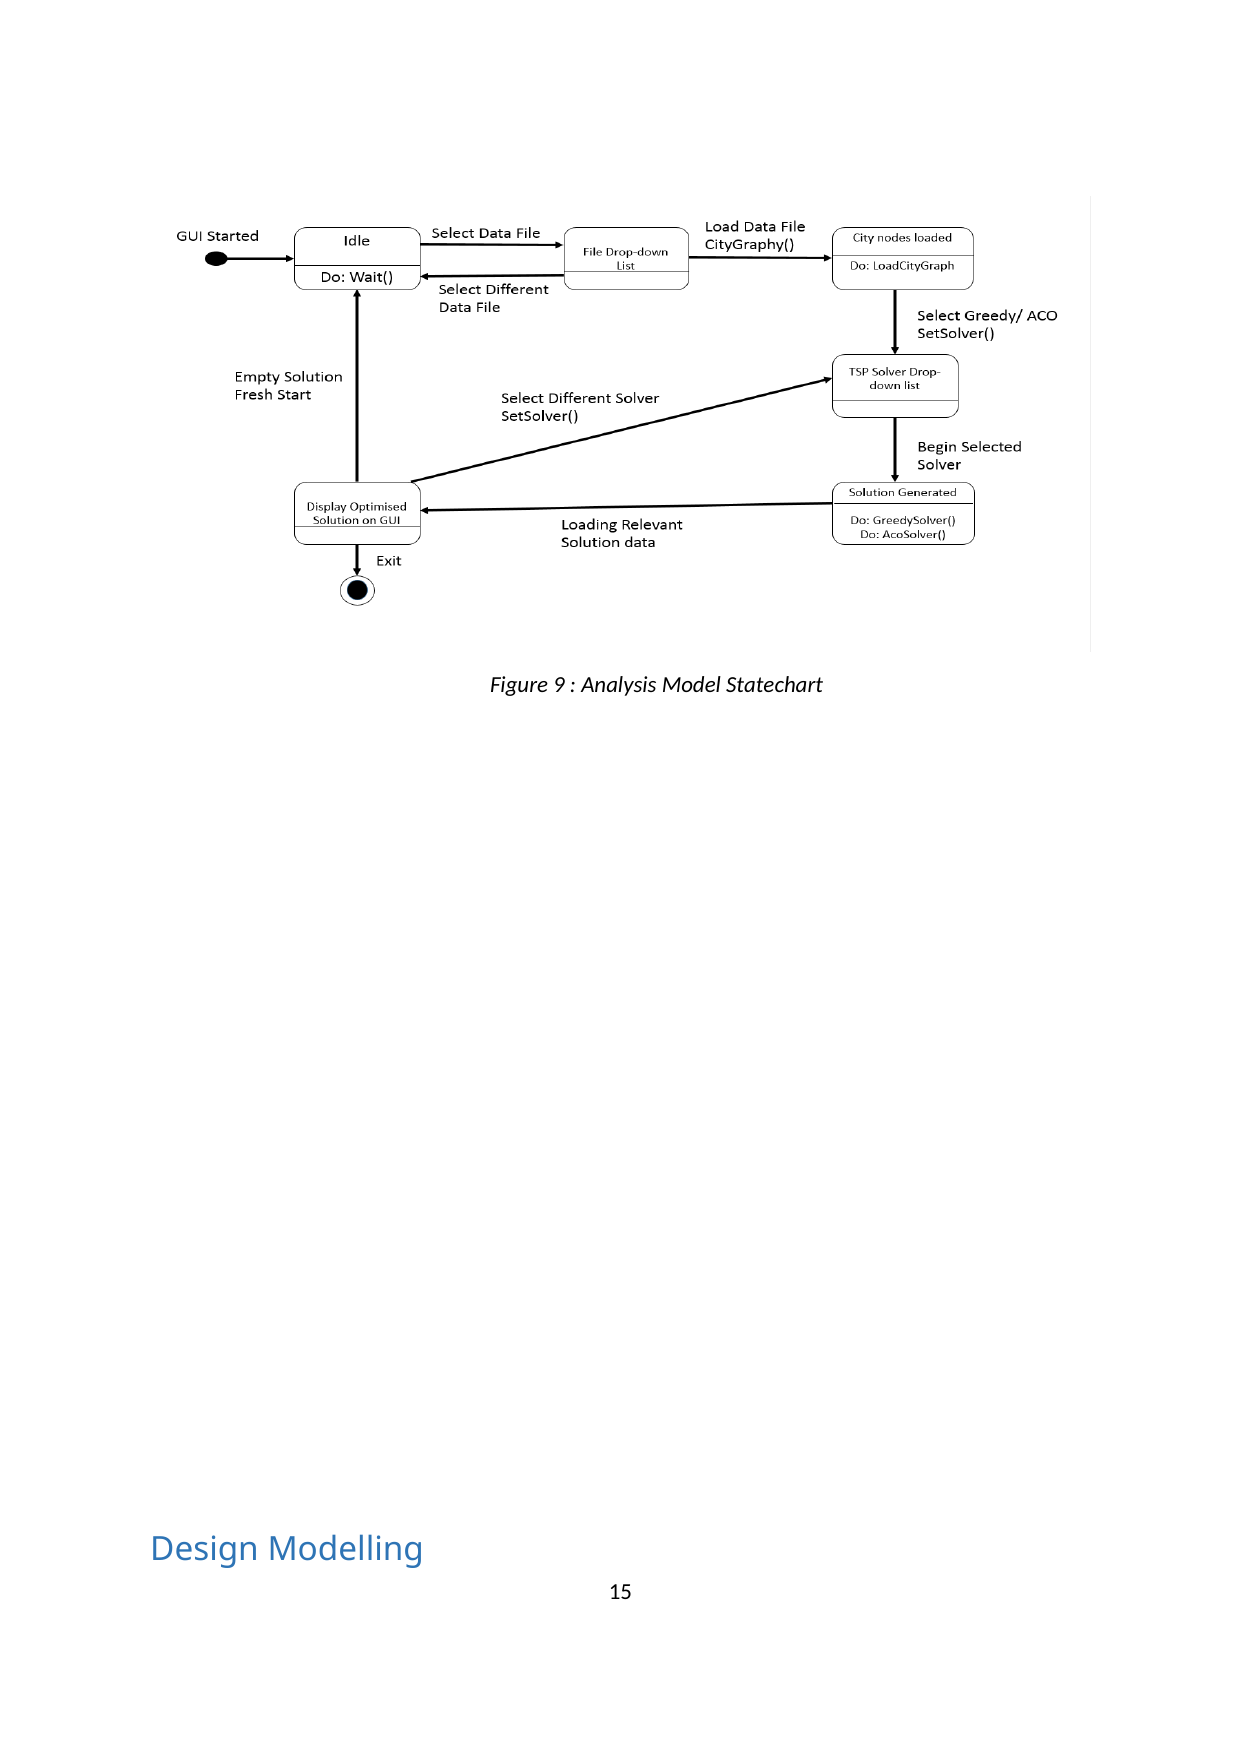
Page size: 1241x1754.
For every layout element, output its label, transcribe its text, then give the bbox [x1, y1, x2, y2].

subtitle Design Modelling [150, 1524, 1090, 1570]
text Figure 9 : Analysis Model Statechart [150, 670, 1090, 698]
picture [150, 196, 1091, 652]
